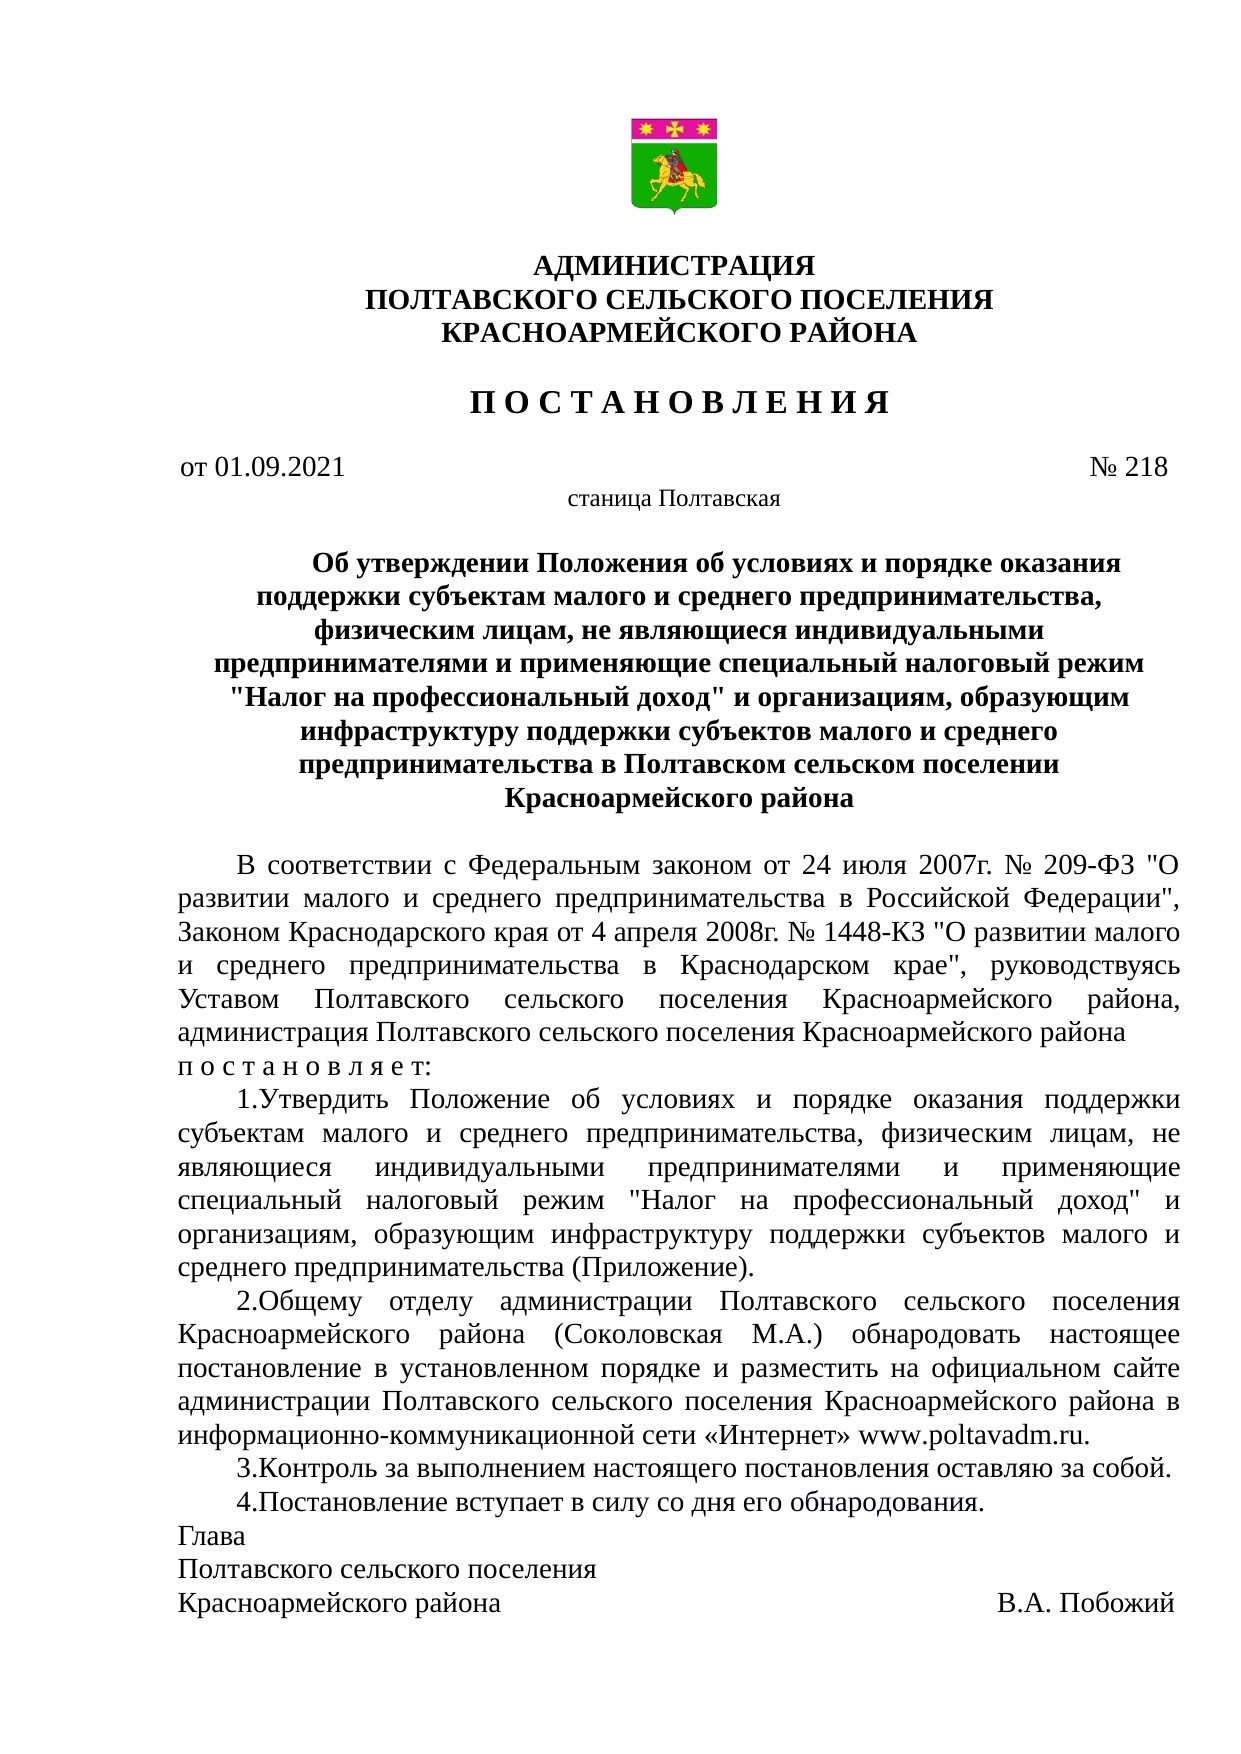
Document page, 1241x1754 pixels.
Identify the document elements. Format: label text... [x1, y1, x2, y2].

text Об утверждении Положения об условиях и порядке оказания поддержки субъектам малого и среднего предпринимательства, физическим лицам, не являющиеся индивидуальными предпринимателями и применяющие специальный налоговый режим "Налог на профессиональный доход" и организациям, образующим инфраструктуру поддержки субъектов малого и среднего предпринимательства в Полтавском сельском поселении Красноармейского района [177, 545, 1181, 813]
picture [631, 118, 718, 215]
text Красноармейского района В.А. Побожий [177, 1585, 1181, 1618]
text Полтавского сельского поселения [177, 1551, 1181, 1585]
text 3.Контроль за выполнением настоящего постановления оставляю за собой. [177, 1451, 1181, 1484]
text 4.Постановление вступает в силу со дня его обнародования. [177, 1484, 1181, 1518]
text В соответствии с Федеральным законом от 24 июля 2007г. № 209-ФЗ "О развитии малого и среднего предпринимательства в Российской Федерации", Законом Краснодарского края от 4 апреля 2008г. № 1448-КЗ "О развитии малого и среднего предпринимательства в Краснодарском крае", руководствуясь Уставом Полтавского сельского поселения Красноармейского района, администрация Полтавского сельского поселения Красноармейского района [177, 847, 1181, 1048]
text ПОЛТАВСКОГО СЕЛЬСКОГО ПОСЕЛЕНИЯ [177, 282, 1181, 316]
text п о с т а н о в л я е т: [177, 1048, 1181, 1082]
text П О С Т А Н О В Л Е Н И Я [177, 383, 1181, 421]
text 2.Общему отделу администрации Полтавского сельского поселения Красноармейского района (Соколовская М.А.) обнародовать настоящее постановление в установленном порядке и разместить на официальном сайте администрации Полтавского сельского поселения Красноармейского района в информационно-коммуникационной сети «Интернет» www.poltavadm.ru. [177, 1283, 1181, 1451]
list станица Полтавская [177, 483, 1171, 511]
text КРАСНОАРМЕЙСКОГО РАЙОНА [177, 316, 1181, 349]
text Глава [177, 1518, 1181, 1551]
text АДМИНИСТРАЦИЯ [177, 248, 1171, 282]
list от 01.09.2021 № 218 [177, 449, 1171, 483]
text 1.Утвердить Положение об условиях и порядке оказания поддержки субъектам малого и среднего предпринимательства, физическим лицам, не являющиеся индивидуальными предпринимателями и применяющие специальный налоговый режим "Налог на профессиональный доход" и организациям, образующим инфраструктуру поддержки субъектов малого и среднего предпринимательства (Приложение). [177, 1082, 1181, 1283]
